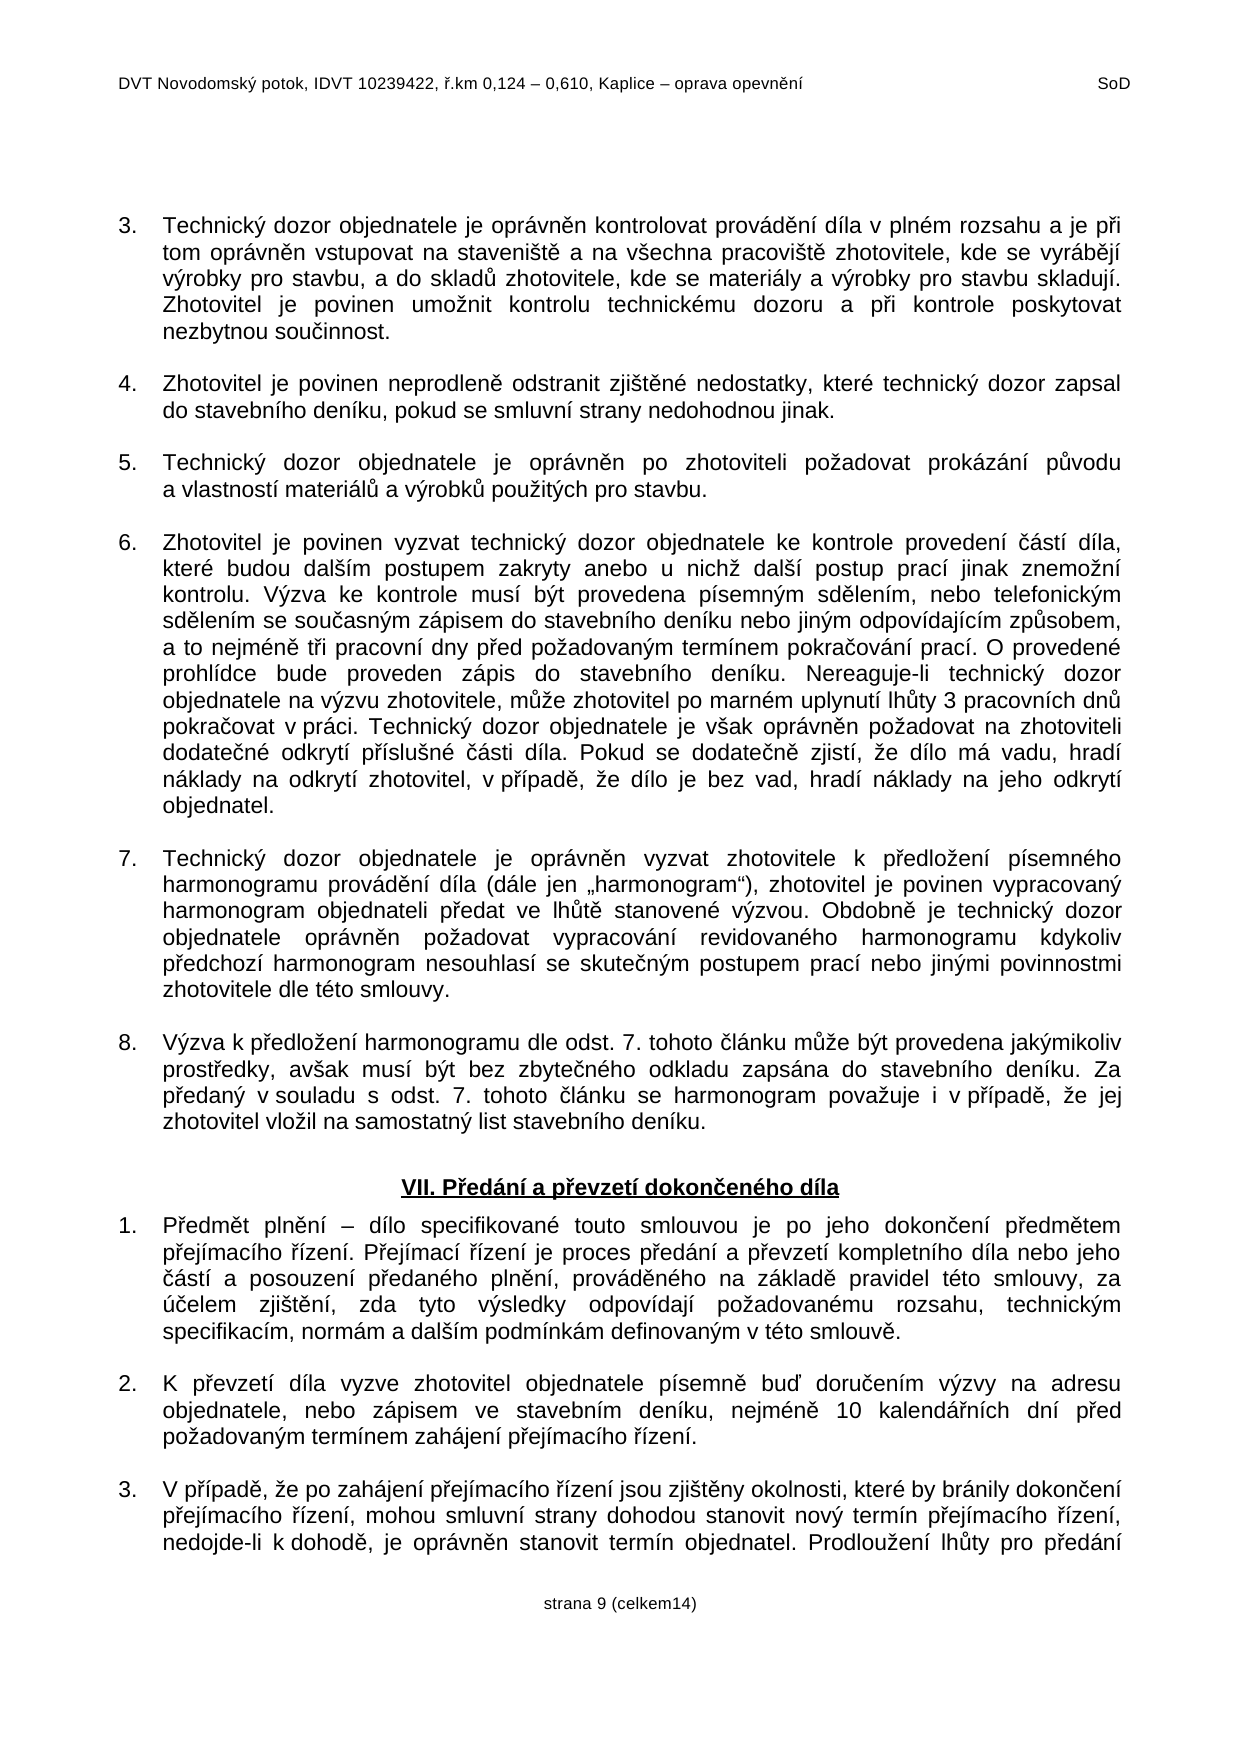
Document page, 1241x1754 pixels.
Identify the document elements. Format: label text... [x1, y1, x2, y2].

text Technický dozor objednatele je oprávněn vyzvat zhotovitele k předložení písemného harmonogramu provádění díla (dále jen „harmonogram“), zhotovitel je povinen vypracovaný harmonogram objednateli předat ve lhůtě stanovené výzvou. Obdobně je technický dozor objednatele oprávněn požadovat vypracování revidovaného harmonogramu kdykoliv předchozí harmonogram nesouhlasí se skutečným postupem prací nebo jinými povinnostmi zhotovitele dle této smlouvy. [118, 845, 1122, 1003]
text Výzva k předložení harmonogramu dle odst. 7. tohoto článku může být provedena jakýmikoliv prostředky, avšak musí být bez zbytečného odkladu zapsána do stavebního deníku. Za předaný v souladu s odst. 7. tohoto článku se harmonogram považuje i v případě, že jej zhotovitel vložil na samostatný list stavebního deníku. [118, 1029, 1122, 1134]
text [118, 1476, 1122, 1555]
text K převzetí díla vyzve zhotovitel objednatele písemně buď doručením výzvy na adresu objednatele, nebo zápisem ve stavebním deníku, nejméně 10 kalendářních dní před požadovaným termínem zahájení přejímacího řízení. [118, 1370, 1122, 1449]
text Předmět plnění – dílo specifikované touto smlouvou je po jeho dokončení předmětem přejímacího řízení. Přejímací řízení je proces předání a převzetí kompletního díla nebo jeho částí a posouzení předaného plnění, prováděného na základě pravidel této smlouvy, za účelem zjištění, zda tyto výsledky odpovídají požadovanému rozsahu, technickým specifikacím, normám a dalším podmínkám definovaným v této smlouvě. [118, 1212, 1122, 1344]
text Předání a převzetí dokončeného díla [118, 1173, 1122, 1200]
text Zhotovitel je povinen vyzvat technický dozor objednatele ke kontrole provedení částí díla, které budou dalším postupem zakryty anebo u nichž další postup prací jinak znemožní kontrolu. Výzva ke kontrole musí být provedena písemným sdělením, nebo telefonickým sdělením se současným zápisem do stavebního deníku nebo jiným odpovídajícím způsobem, a to nejméně tři pracovní dny před požadovaným termínem pokračování prací. O provedené prohlídce bude proveden zápis do stavebního deníku. Nereaguje-li technický dozor objednatele na výzvu zhotovitele, může zhotovitel po marném uplynutí lhůty 3 pracovních dnů pokračovat v práci. Technický dozor objednatele je však oprávněn požadovat na zhotoviteli dodatečné odkrytí příslušné části díla. Pokud se dodatečně zjistí, že dílo má vadu, hradí náklady na odkrytí zhotovitel, v případě, že dílo je bez vad, hradí náklady na jeho odkrytí objednatel. [118, 528, 1122, 818]
text Zhotovitel je povinen neprodleně odstranit zjištěné nedostatky, které technický dozor zapsal do stavebního deníku, pokud se smluvní strany nedohodnou jinak. [118, 370, 1122, 423]
text Technický dozor objednatele je oprávněn po zhotoviteli požadovat prokázání původu a vlastností materiálů a výrobků použitých pro stavbu. [118, 449, 1122, 502]
text Technický dozor objednatele je oprávněn kontrolovat provádění díla v plném rozsahu a je při tom oprávněn vstupovat na staveniště a na všechna pracoviště zhotovitele, kde se vyrábějí výrobky pro stavbu, a do skladů zhotovitele, kde se materiály a výrobky pro stavbu skladují. Zhotovitel je povinen umožnit kontrolu technickému dozoru a při kontrole poskytovat nezbytnou součinnost. [118, 212, 1122, 344]
